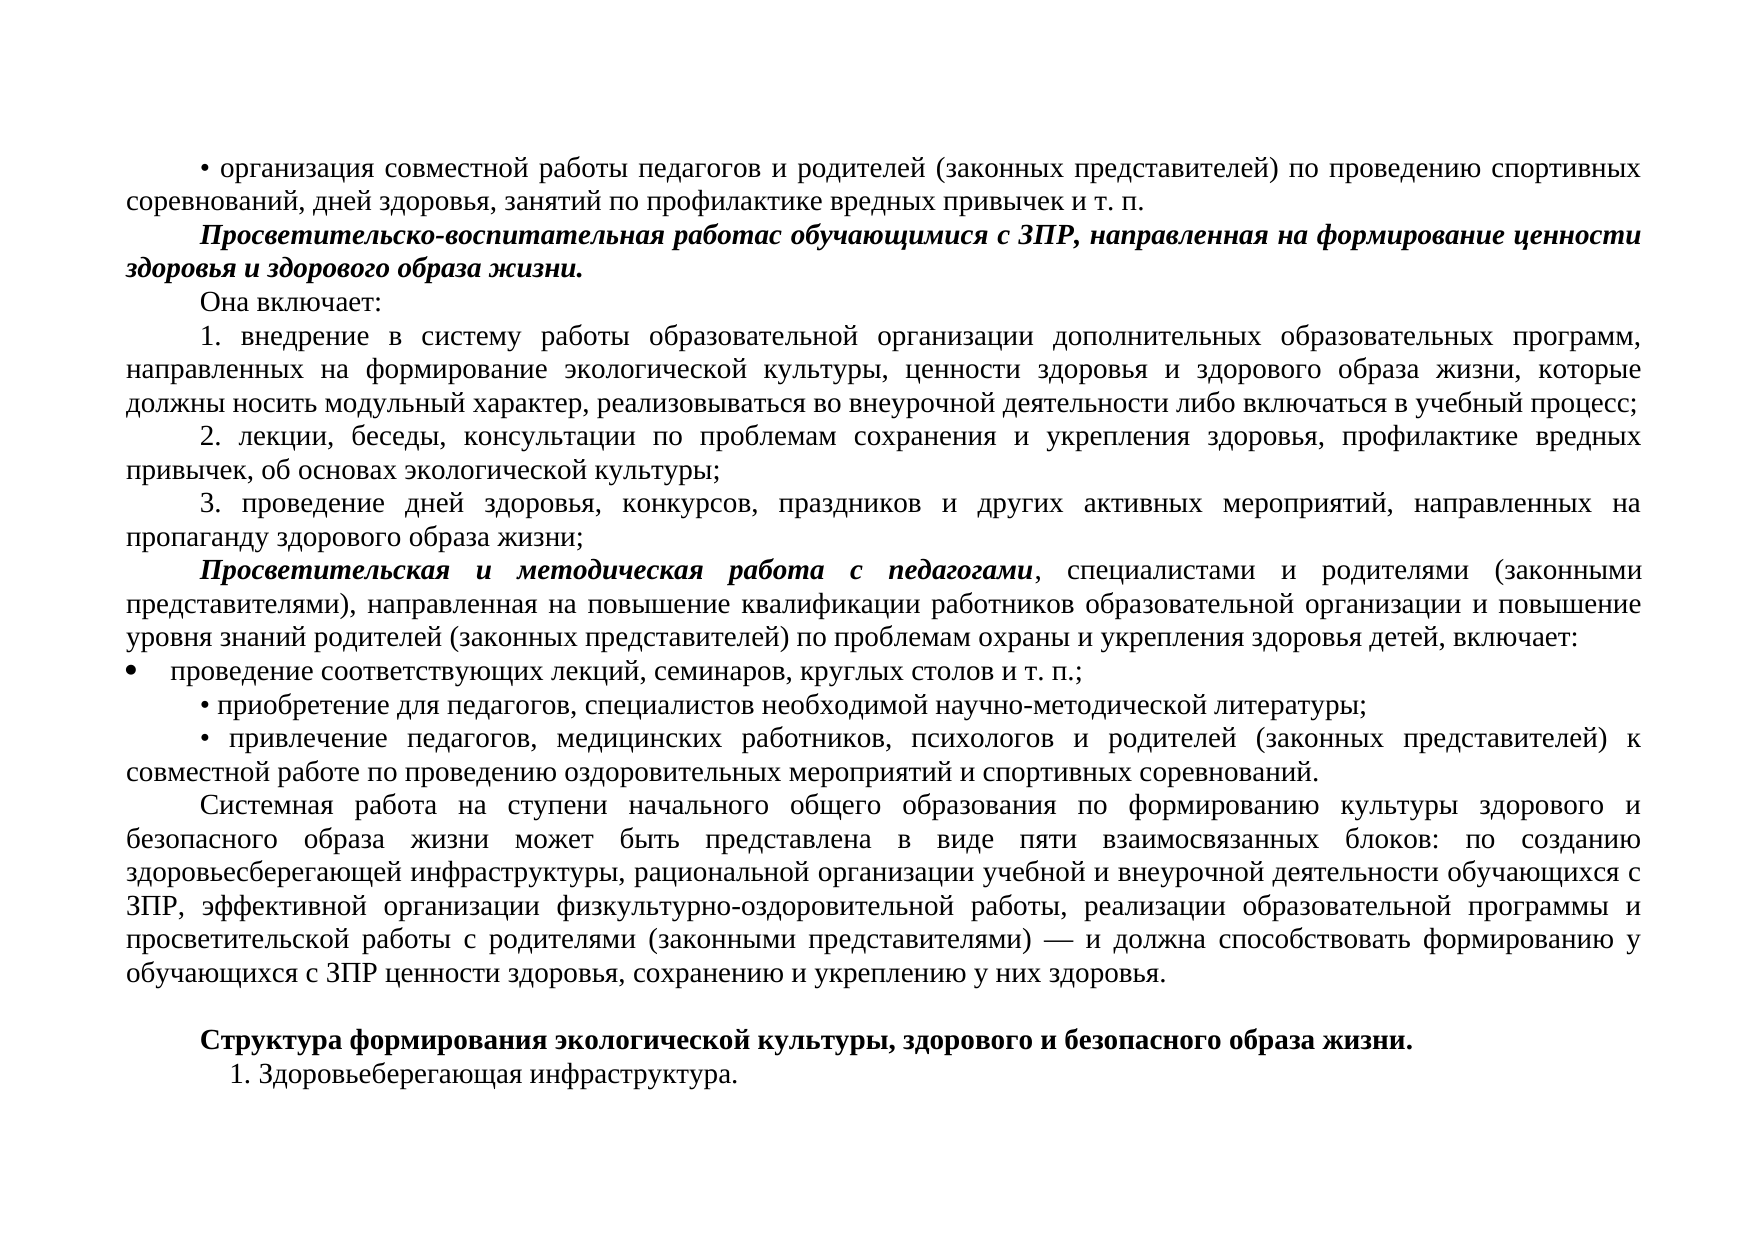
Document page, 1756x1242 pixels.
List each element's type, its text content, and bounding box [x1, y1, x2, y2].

text Просветительская и методическая работа с педагогами, специалистами и родителями (законными представителями), направленная на повышение квалификации работников образовательной организации и повышение уровня знаний родителей (законных представителей) по проблемам охраны и укрепления здоровья детей, включает: [126, 552, 1643, 653]
text 1. внедрение в систему работы образовательной организации дополнительных образовательных программ, направленных на формирование экологической культуры, ценности здоровья и здорового образа жизни, которые должны носить модульный характер, реализовываться во внеурочной деятельности либо включаться в учебный процесс; [126, 318, 1643, 418]
text Системная работа на ступени начального общего образования по формированию культуры здорового и безопасного образа жизни может быть представлена в виде пяти взаимосвязанных блоков: по созданию здоровьесберегающей инфраструктуры, рациональной организации учебной и внеурочной деятельности обучающихся с ЗПР, эффективной организации физкультурно-оздоровительной работы, реализации образовательной программы и просветительской работы с родителями (законными представителями) — и должна способствовать формированию у обучающихся с ЗПР ценности здоровья, сохранению и укреплению у них здоровья. [126, 787, 1643, 989]
text • привлечение педагогов, медицинских работников, психологов и родителей (законных представителей) к совместной работе по проведению оздоровительных мероприятий и спортивных соревнований. [126, 720, 1643, 787]
text 2. лекции, беседы, консультации по проблемам сохранения и укрепления здоровья, профилактике вредных привычек, об основах экологической культуры; [126, 418, 1643, 485]
text Она включает: [126, 284, 1643, 318]
text Структура формирования экологической культуры, здорового и безопасного образа жизни. [126, 1022, 1643, 1056]
text 3. проведение дней здоровья, конкурсов, праздников и других активных мероприятий, направленных на пропаганду здорового образа жизни; [126, 485, 1643, 552]
text • организация совместной работы педагогов и родителей (законных представителей) по проведению спортивных соревнований, дней здоровья, занятий по профилактике вредных привычек и т. п. [126, 150, 1643, 217]
text Просветительско-воспитательная работас обучающимися с ЗПР, направленная на формирование ценности здоровья и здорового образа жизни. [126, 217, 1643, 284]
text • приобретение для педагогов, специалистов необходимой научно-методической литературы; [126, 687, 1643, 720]
text 1. Здоровьеберегающая инфраструктура. [155, 1056, 1643, 1089]
list проведение соответствующих лекций, семинаров, круглых столов и т. п.; [126, 653, 1643, 687]
